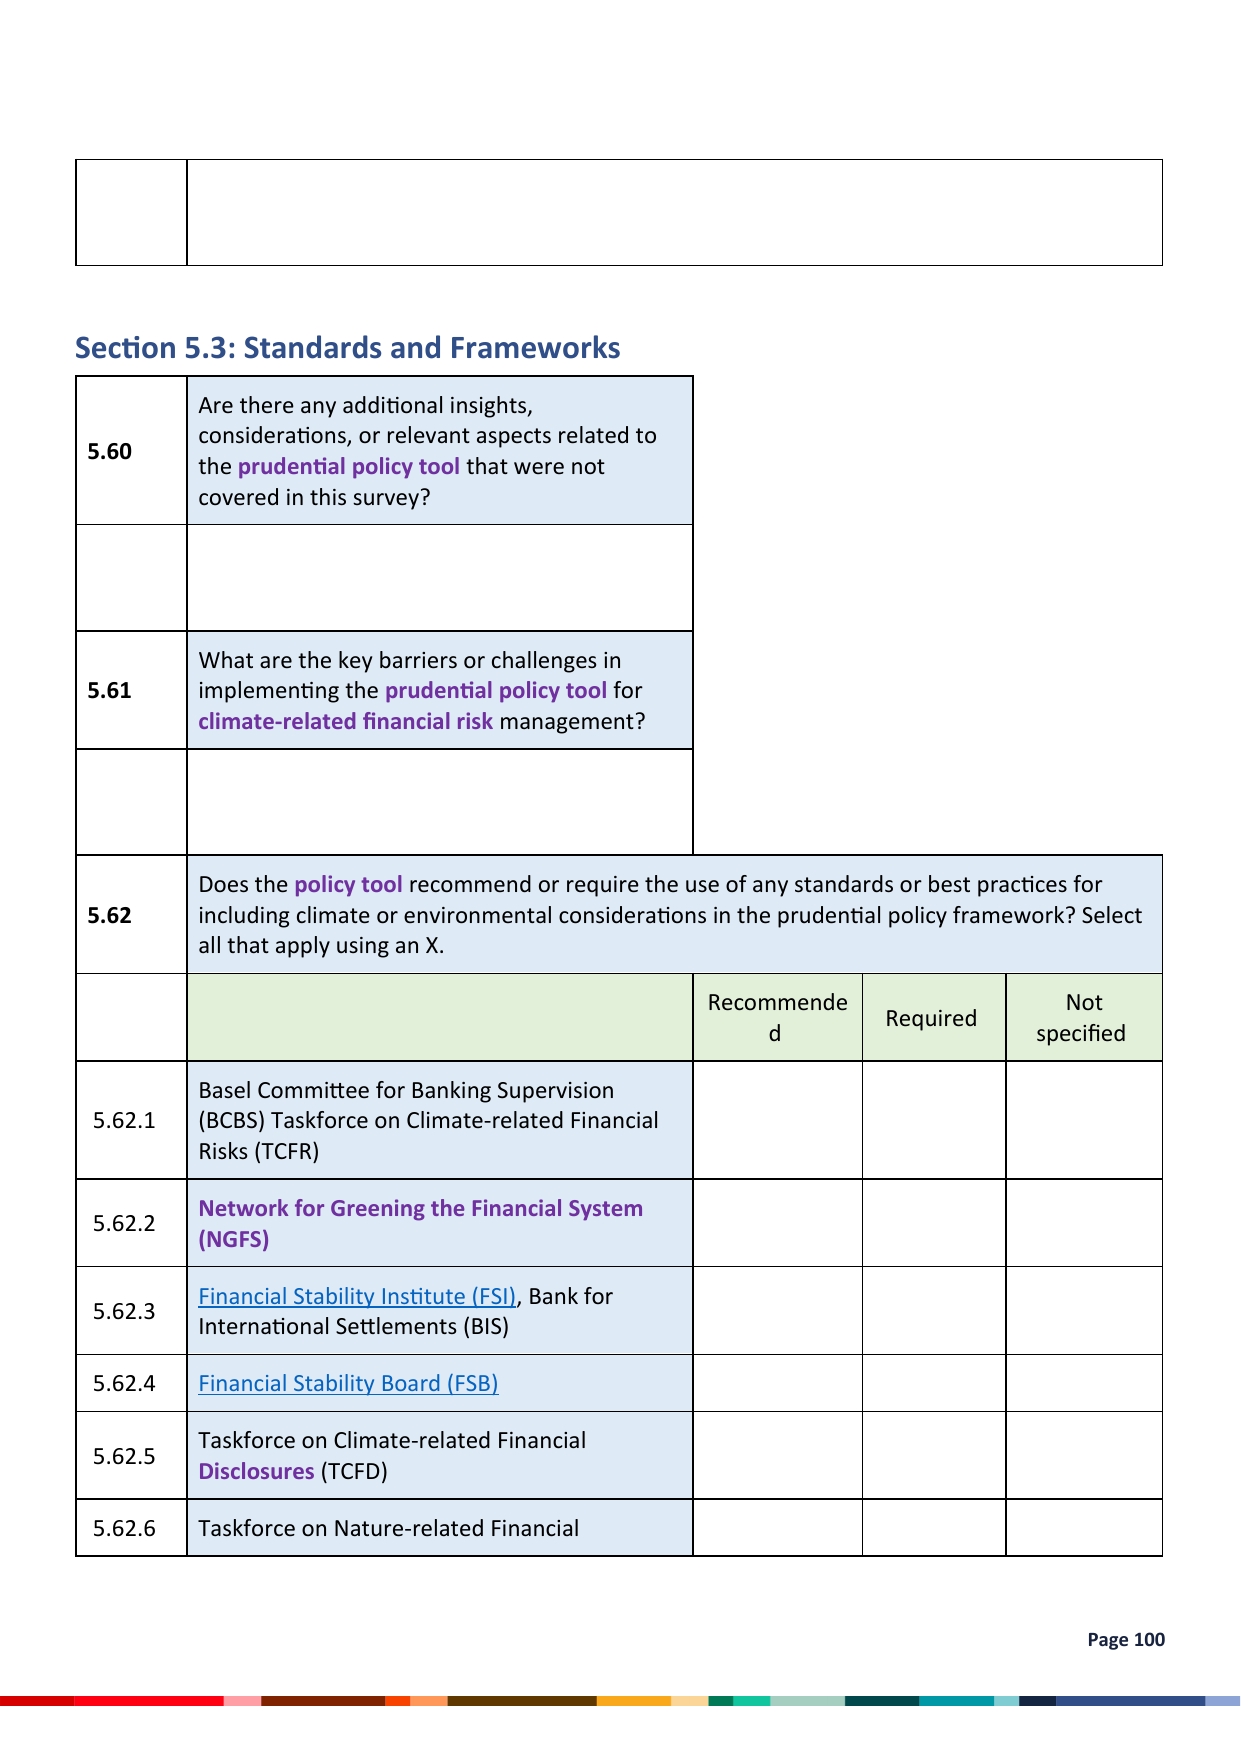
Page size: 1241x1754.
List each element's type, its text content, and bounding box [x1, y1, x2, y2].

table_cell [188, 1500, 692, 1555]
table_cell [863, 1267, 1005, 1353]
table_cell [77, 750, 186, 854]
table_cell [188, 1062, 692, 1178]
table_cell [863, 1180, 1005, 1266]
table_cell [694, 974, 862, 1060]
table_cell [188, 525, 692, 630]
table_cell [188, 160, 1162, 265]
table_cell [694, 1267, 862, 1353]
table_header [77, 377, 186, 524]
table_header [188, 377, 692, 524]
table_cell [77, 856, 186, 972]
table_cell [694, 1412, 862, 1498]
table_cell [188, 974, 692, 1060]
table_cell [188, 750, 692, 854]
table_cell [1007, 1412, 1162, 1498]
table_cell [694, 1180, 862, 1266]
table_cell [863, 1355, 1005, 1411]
picture [0, 1696, 1241, 1706]
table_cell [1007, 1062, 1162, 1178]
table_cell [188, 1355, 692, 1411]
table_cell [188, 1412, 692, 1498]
subtitle Section 5.3: Standards and Frameworks [75, 326, 1165, 367]
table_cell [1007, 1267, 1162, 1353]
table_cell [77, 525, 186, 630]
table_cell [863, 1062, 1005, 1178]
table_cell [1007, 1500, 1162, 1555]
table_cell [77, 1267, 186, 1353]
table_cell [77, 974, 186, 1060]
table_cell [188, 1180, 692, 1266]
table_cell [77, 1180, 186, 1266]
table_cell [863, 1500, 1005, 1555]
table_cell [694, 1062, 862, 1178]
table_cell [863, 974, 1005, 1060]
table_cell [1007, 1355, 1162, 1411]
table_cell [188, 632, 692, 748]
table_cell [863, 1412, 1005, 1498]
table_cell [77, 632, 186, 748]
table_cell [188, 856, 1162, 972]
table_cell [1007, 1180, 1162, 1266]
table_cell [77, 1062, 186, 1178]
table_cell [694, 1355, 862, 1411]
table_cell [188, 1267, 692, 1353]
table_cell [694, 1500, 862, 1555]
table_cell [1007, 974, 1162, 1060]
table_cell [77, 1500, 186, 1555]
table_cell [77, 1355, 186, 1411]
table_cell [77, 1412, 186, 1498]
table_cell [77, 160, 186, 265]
